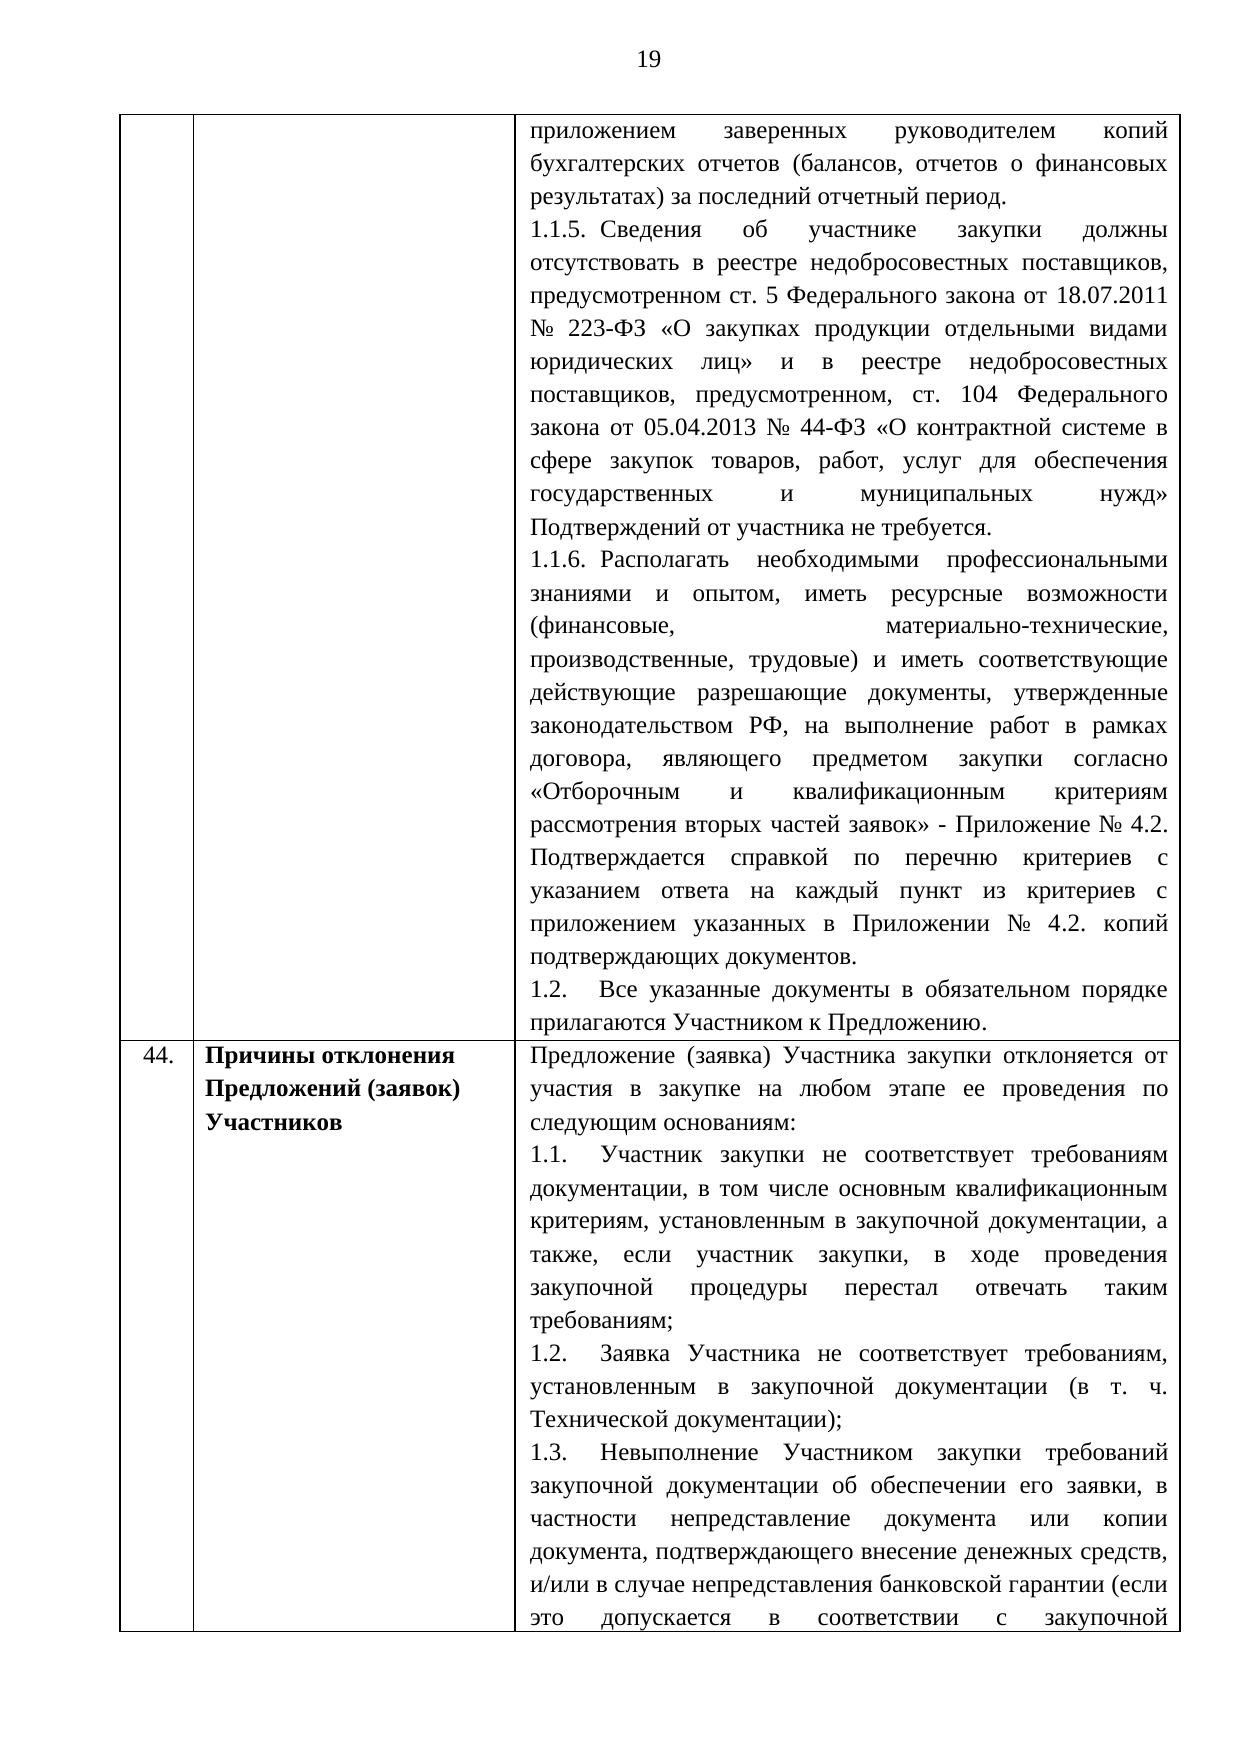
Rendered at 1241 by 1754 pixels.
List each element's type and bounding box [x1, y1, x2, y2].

table_cell [121, 1041, 193, 1631]
table_cell [121, 115, 193, 1039]
table_cell [194, 115, 514, 1039]
table_cell [516, 115, 1179, 1039]
table_cell [194, 1041, 514, 1631]
table_cell [516, 1041, 1179, 1631]
